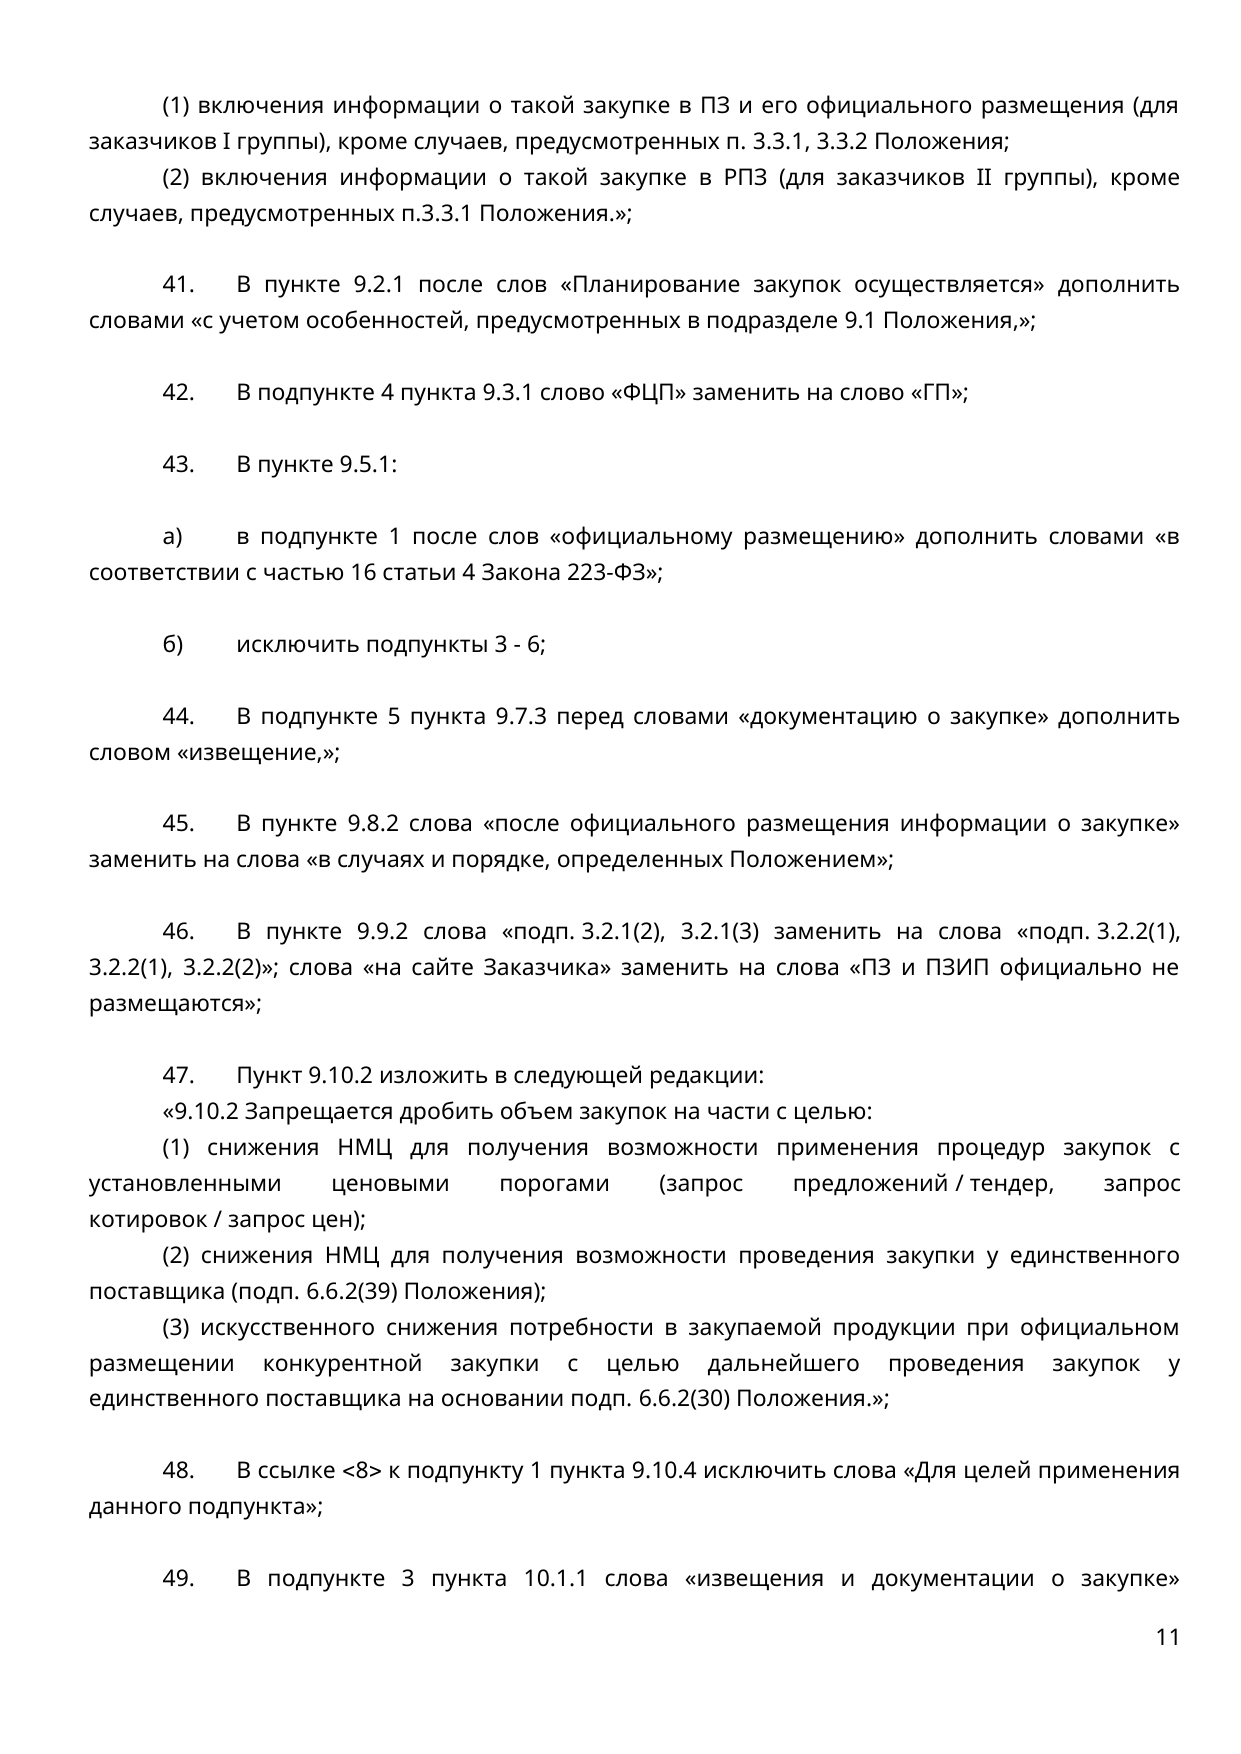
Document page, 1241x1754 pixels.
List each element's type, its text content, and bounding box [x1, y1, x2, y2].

title (2) включения информации о такой закупке в РПЗ (для заказчиков II группы), кроме случаев, предусмотренных п.3.3.1 Положения.»; [89, 161, 1181, 228]
title В пункте 9.5.1: [89, 448, 1181, 479]
title (3) искусственного снижения потребности в закупаемой продукции при официальном размещении конкурентной закупки с целью дальнейшего проведения закупок у единственного поставщика на основании подп. 6.6.2(30) Положения.»; [89, 1311, 1181, 1414]
title в подпункте 1 после слов «официальному размещению» дополнить словами «в соответствии с частью 16 статьи 4 Закона 223-ФЗ»; [89, 520, 1181, 587]
title Пункт 9.10.2 изложить в следующей редакции: [89, 1059, 1181, 1090]
title В пункте 9.8.2 слова «после официального размещения информации о закупке» заменить на слова «в случаях и порядке, определенных Положением»; [89, 807, 1181, 874]
title В пункте 9.2.1 после слов «Планирование закупок осуществляется» дополнить словами «с учетом особенностей, предусмотренных в подразделе 9.1 Положения,»; [89, 268, 1181, 336]
title В пункте 9.9.2 слова «подп. 3.2.1(2), 3.2.1(3) заменить на слова «подп. 3.2.2(1), 3.2.2(1), 3.2.2(2)»; слова «на сайте Заказчика» заменить на слова «ПЗ и ПЗИП официально не размещаются»; [89, 915, 1181, 1018]
title (2) снижения НМЦ для получения возможности проведения закупки у единственного поставщика (подп. 6.6.2(39) Положения); [89, 1239, 1181, 1306]
title В подпункте 4 пункта 9.3.1 слово «ФЦП» заменить на слово «ГП»; [89, 376, 1181, 407]
title В подпункте 5 пункта 9.7.3 перед словами «документацию о закупке» дополнить словом «извещение,»; [89, 699, 1181, 767]
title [89, 1562, 1181, 1593]
title исключить подпункты 3 - 6; [89, 628, 1181, 659]
title «9.10.2 Запрещается дробить объем закупок на части с целью: [89, 1095, 1181, 1126]
title (1) включения информации о такой закупке в ПЗ и его официального размещения (для заказчиков I группы), кроме случаев, предусмотренных п. 3.3.1, 3.3.2 Положения; [89, 89, 1181, 156]
title (1) снижения НМЦ для получения возможности применения процедур закупок с установленными ценовыми порогами (запрос предложений / тендер, запрос котировок / запрос цен); [89, 1131, 1181, 1234]
title В ссылке 8 к подпункту 1 пункта 9.10.4 исключить слова «Для целей применения данного подпункта»; [89, 1454, 1181, 1521]
